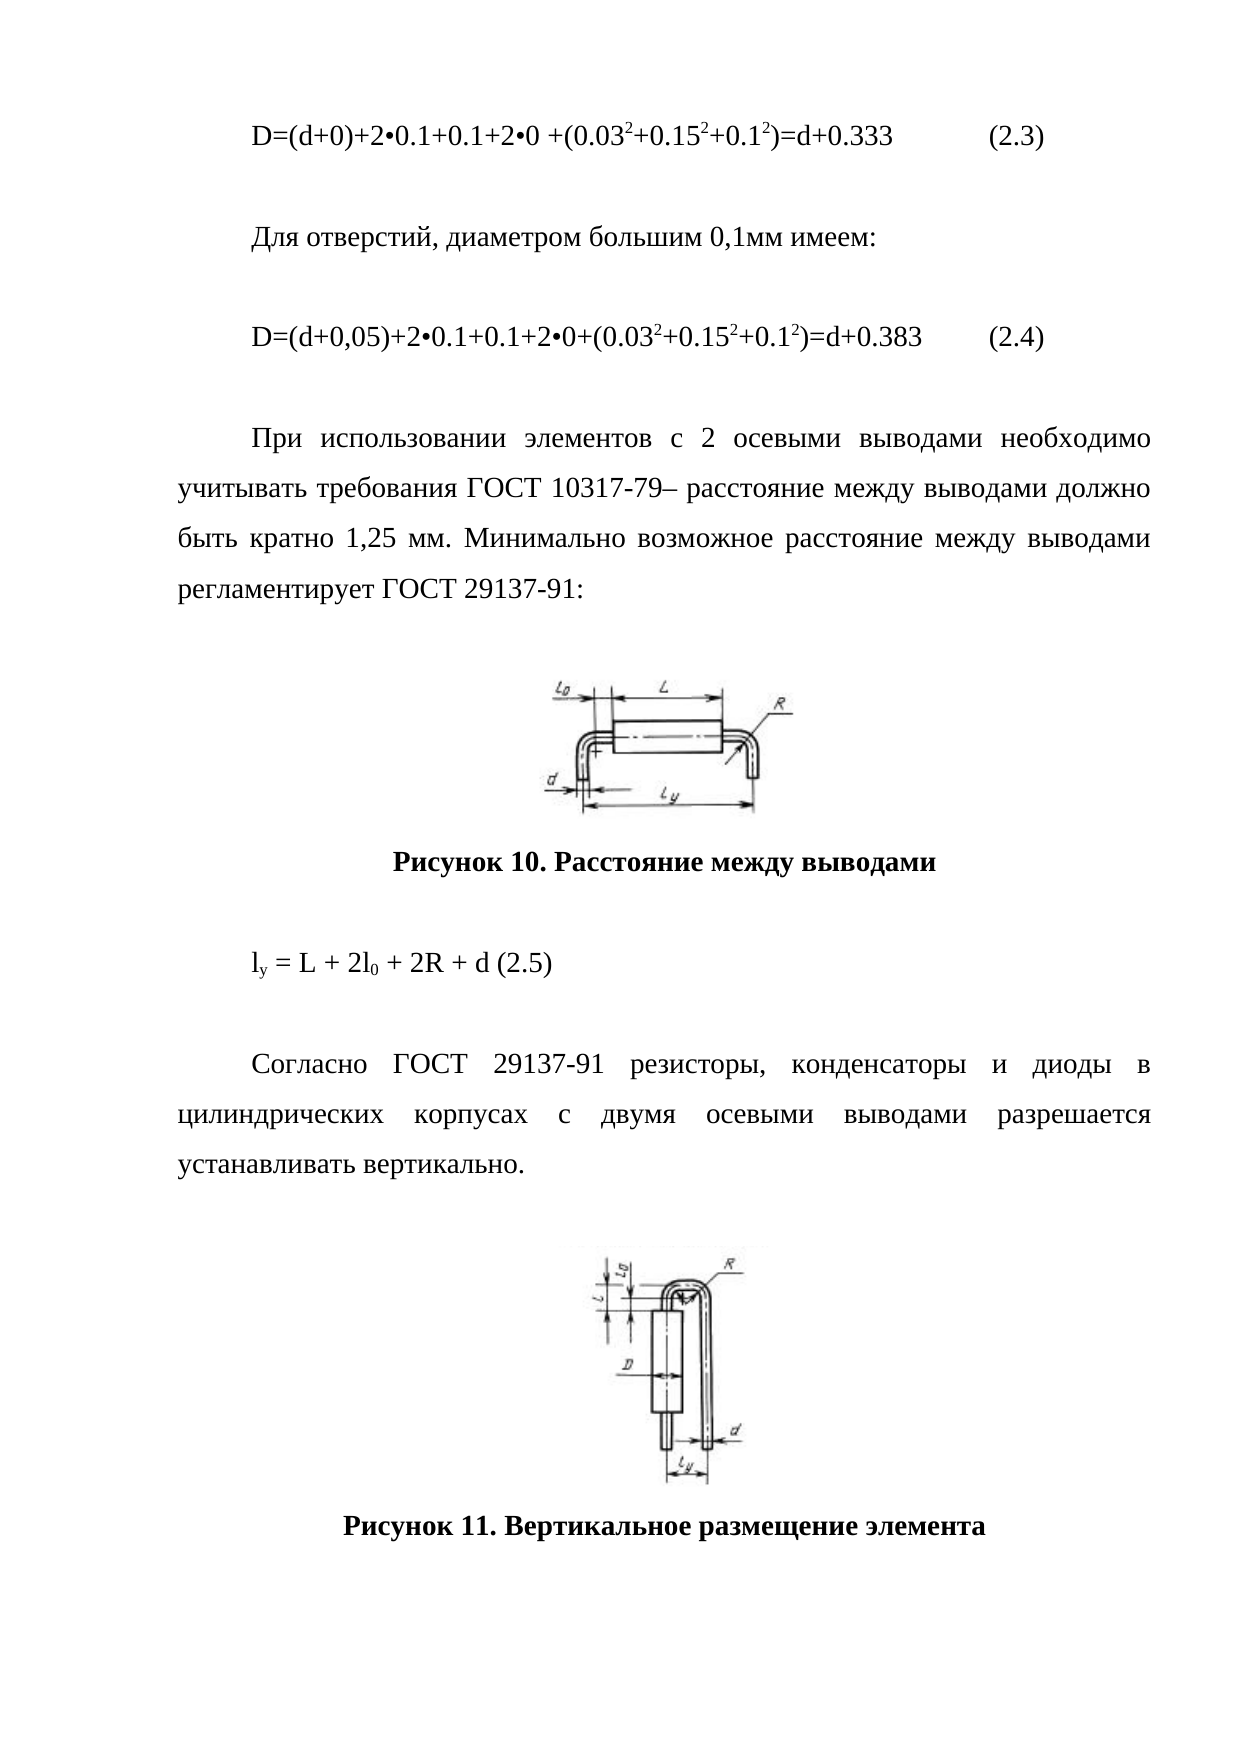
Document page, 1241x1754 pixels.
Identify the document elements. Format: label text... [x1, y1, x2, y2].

text ly = L + 2l0 + 2R + d (2.5) [177, 945, 1152, 979]
text Рисунок 11. Вертикальное размещение элемента [177, 1508, 1152, 1541]
text При использовании элементов с 2 осевыми выводами необходимо учитывать требования ГОСТ 10317-79– расстояние между выводами должно быть кратно . Минимально возможное расстояние между выводами регламентирует ГОСТ 29137-91: [177, 420, 1152, 604]
picture [558, 1246, 770, 1491]
text D=(d+0,05)+2•0.1+0.1+2•0+(0.032+0.152+0.12)=d+0.383 (2.4) [177, 319, 1152, 353]
text Согласно ГОСТ 29137-91 резисторы, конденсаторы и диоды в цилиндрических корпусах с двумя осевыми выводами разрешается устанавливать вертикально. [177, 1046, 1152, 1180]
text D=(d+0)+2•0.1+0.1+2•0 +(0.032+0.152+0.12)=d+0.333 (2.3) [177, 118, 1152, 152]
text Рисунок 10. Расстояние между выводами [177, 844, 1152, 878]
text Для отверстий, диаметром большим 0,1мм имеем: [177, 219, 1152, 252]
